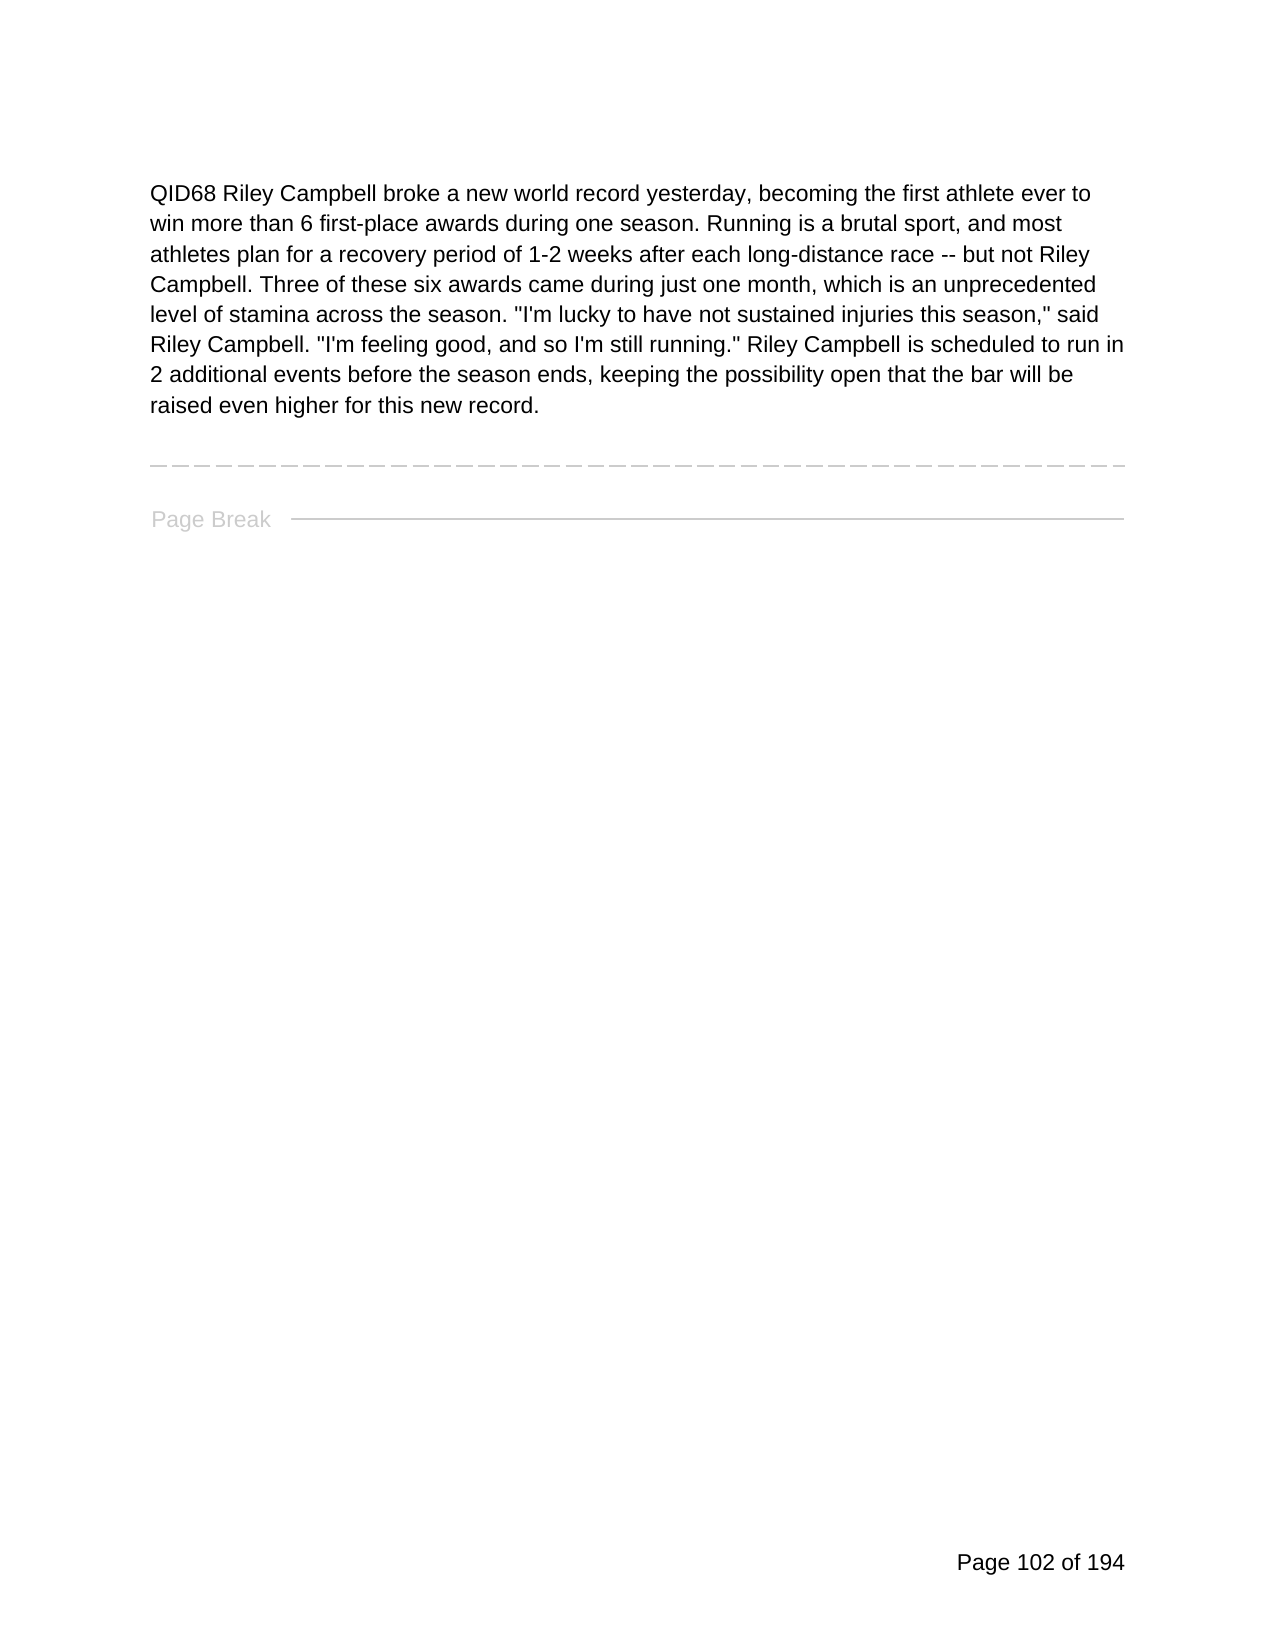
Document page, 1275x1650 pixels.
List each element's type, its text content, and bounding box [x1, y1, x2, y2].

table_header [290, 506, 1125, 546]
table_header Page Break [150, 506, 290, 546]
text QID68 Riley Campbell broke a new world record yesterday, becoming the first athlete ever to win more than 6 first-place awards during one season. Running is a brutal sport, and most athletes plan for a recovery period of 1-2 weeks after each long-distance race -- but not Riley Campbell. Three of these six awards came during just one month, which is an unprecedented level of stamina across the season. "I'm lucky to have not sustained injuries this season," said Riley Campbell. "I'm feeling good, and so I'm still running." Riley Campbell is scheduled to run in 2 additional events before the season ends, keeping the possibility open that the bar will be raised even higher for this new record. [150, 180, 1125, 418]
